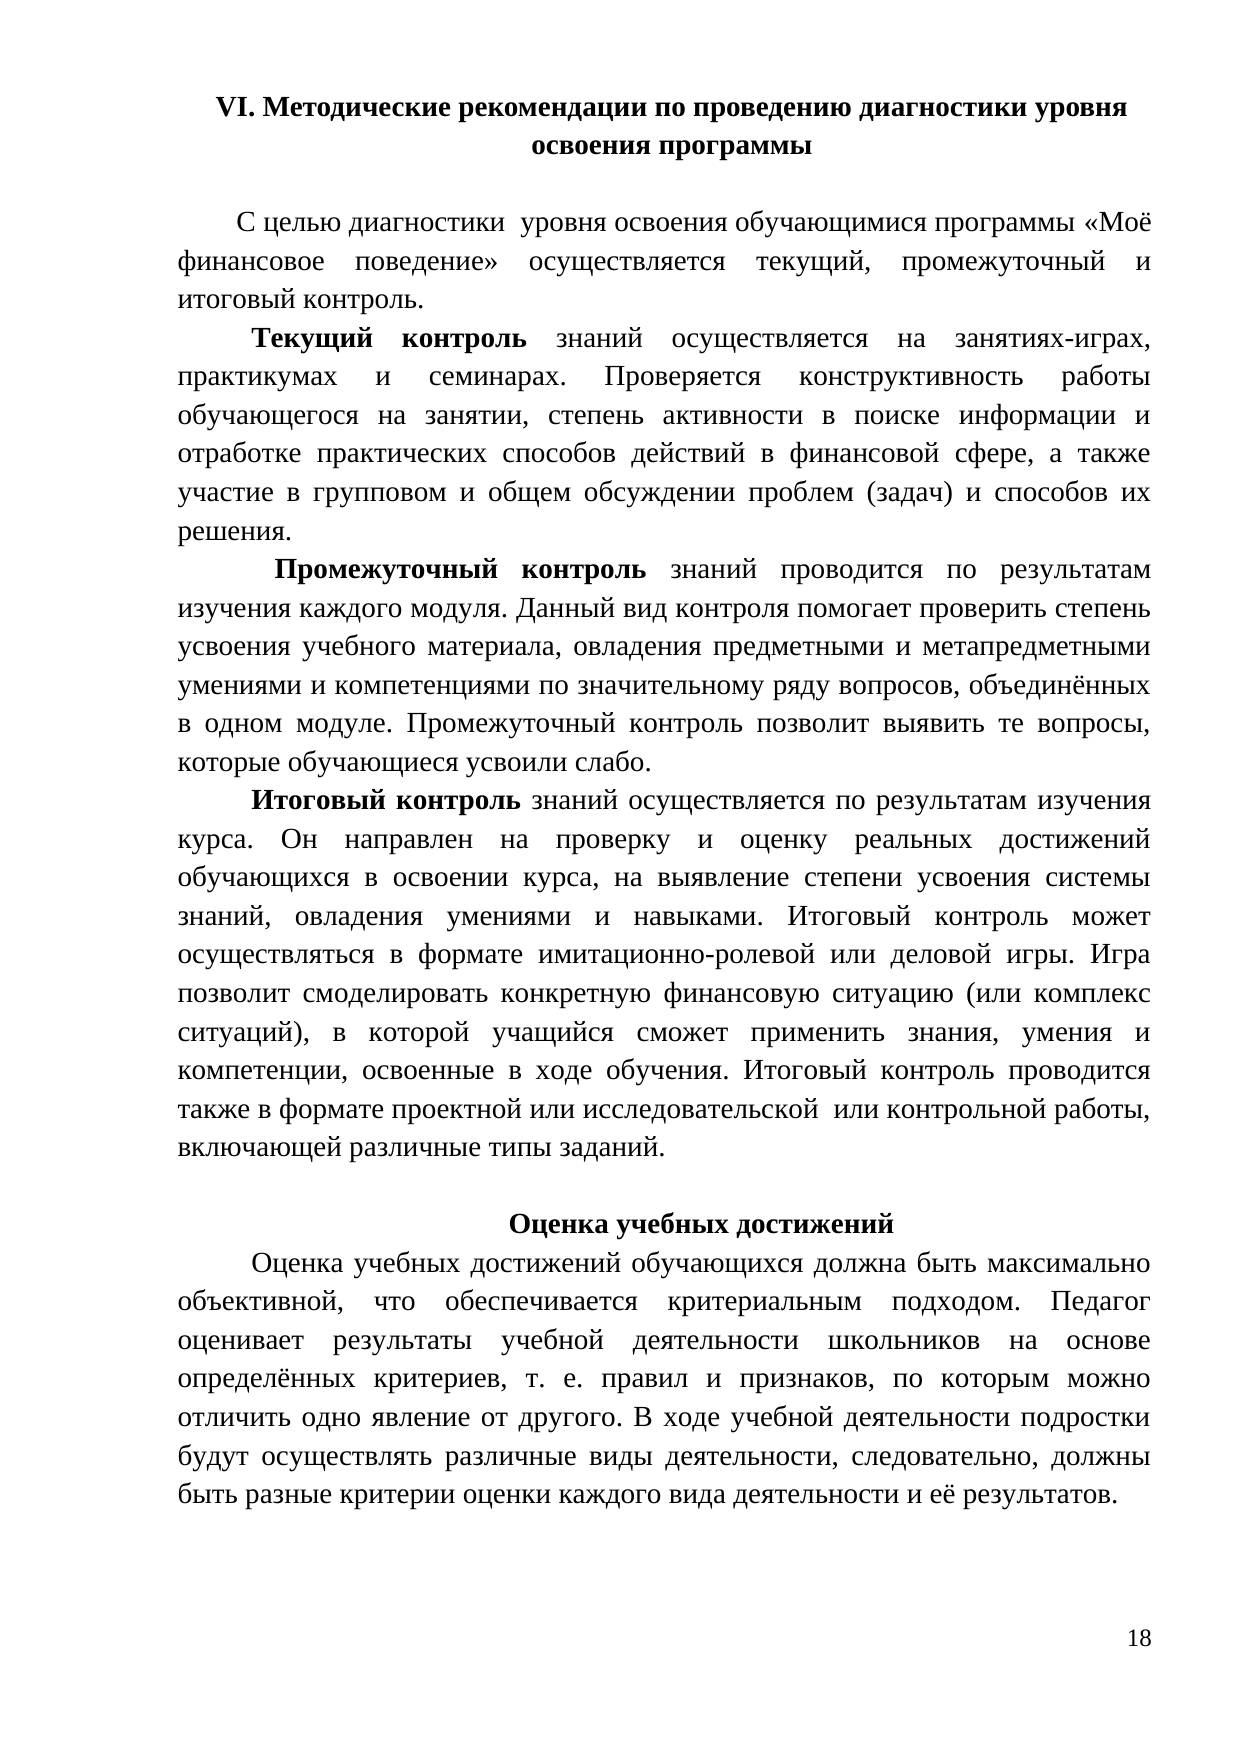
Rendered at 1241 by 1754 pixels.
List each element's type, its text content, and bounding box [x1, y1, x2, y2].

list Оценка учебных достижений [177, 1206, 1152, 1240]
list Текущий контроль знаний осуществляется на занятиях-играх, практикумах и семинарах. Проверяется конструктивность работы обучающегося на занятии, степень активности в поиске информации и отработке практических способов действий в финансовой сфере, а также участие в групповом и общем обсуждении проблем (задач) и способов их решения. [177, 320, 1152, 546]
text С целью диагностики уровня освоения обучающимися программы «Моё финансовое поведение» осуществляется текущий, промежуточный и итоговый контроль. [177, 204, 1152, 315]
list Промежуточный контроль знаний проводится по результатам изучения каждого модуля. Данный вид контроля помогает проверить степень усвоения учебного материала, овладения предметными и метапредметными умениями и компетенциями по значительному ряду вопросов, объединённых в одном модуле. Промежуточный контроль позволит выявить те вопросы, которые обучающиеся усвоили слабо. [177, 551, 1152, 777]
list Оценка учебных достижений обучающихся должна быть максимально объективной, что обеспечивается критериальным подходом. Педагог оценивает результаты учебной деятельности школьников на основе определённых критериев, т. е. правил и признаков, по которым можно отличить одно явление от другого. В ходе учебной деятельности подростки будут осуществлять различные виды деятельности, следовательно, должны быть разные критерии оценки каждого вида деятельности и её результатов. [177, 1245, 1152, 1510]
list Итоговый контроль знаний осуществляется по результатам изучения курса. Он направлен на проверку и оценку реальных достижений обучающихся в освоении курса, на выявление степени усвоения системы знаний, овладения умениями и навыками. Итоговый контроль может осуществляться в формате имитационно-ролевой или деловой игры. Игра позволит смоделировать конкретную финансовую ситуацию (или комплекс ситуаций), в которой учащийся сможет применить знания, умения и компетенции, освоенные в ходе обучения. Итоговый контроль проводится также в формате проектной или исследовательской или контрольной работы, включающей различные типы заданий. [177, 782, 1152, 1163]
list VI. Методические рекомендации по проведению диагностики уровня освоения программы [192, 89, 1152, 161]
